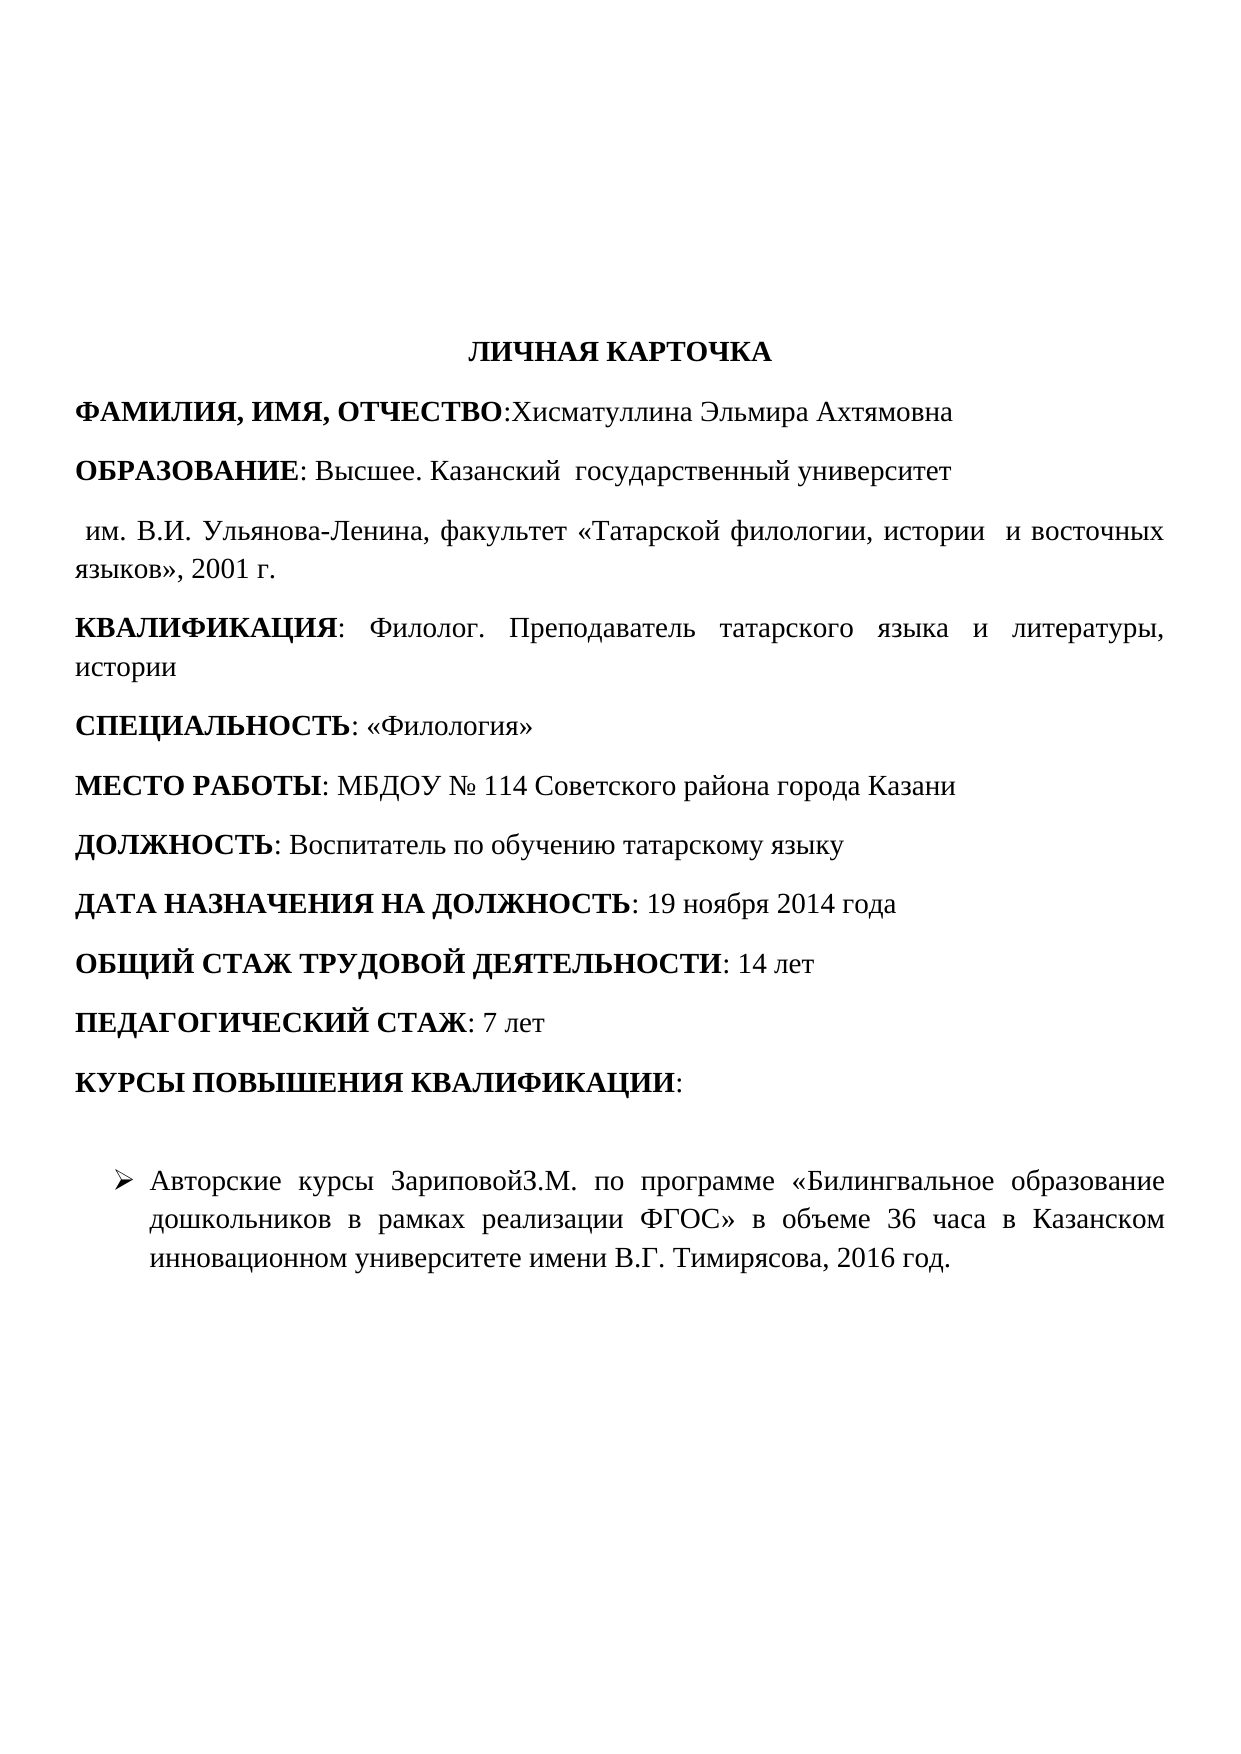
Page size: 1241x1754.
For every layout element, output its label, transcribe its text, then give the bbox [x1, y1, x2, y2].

text ФАМИЛИЯ, ИМЯ, ОТЧЕСТВО:Хисматуллина Эльмира Ахтямовна [75, 394, 1165, 427]
text КУРСЫ ПОВЫШЕНИЯ КВАЛИФИКАЦИИ: [75, 1065, 1165, 1098]
text им. В.И. Ульянова-Ленина, факультет «Татарской филологии, истории и восточных языков», 2001 г. [75, 513, 1165, 585]
list Авторские курсы ЗариповойЗ.М. по программе «Билингвальное образование дошкольников в рамках реализации ФГОС» в объеме 36 часа в Казанском инновационном университете имени В.Г. Тимирясова, 2016 год. [112, 1163, 1165, 1273]
text ПЕДАГОГИЧЕСКИЙ СТАЖ: 7 лет [75, 1005, 1165, 1039]
text МЕСТО РАБОТЫ: МБДОУ № 114 Советского района города Казани [75, 768, 1165, 801]
text СПЕЦИАЛЬНОСТЬ: «Филология» [75, 708, 1165, 742]
text КВАЛИФИКАЦИЯ: Филолог. Преподаватель татарского языка и литературы, истории [75, 611, 1165, 683]
text ЛИЧНАЯ КАРТОЧКА [75, 334, 1165, 368]
text ОБЩИЙ СТАЖ ТРУДОВОЙ ДЕЯТЕЛЬНОСТИ: 14 лет [75, 946, 1165, 979]
text ДАТА НАЗНАЧЕНИЯ НА ДОЛЖНОСТЬ: 19 ноября 2014 года [75, 887, 1165, 920]
text ОБРАЗОВАНИЕ: Высшее. Казанский государственный университет [75, 453, 1165, 487]
text ДОЛЖНОСТЬ: Воспитатель по обучению татарскому языку [75, 827, 1165, 861]
